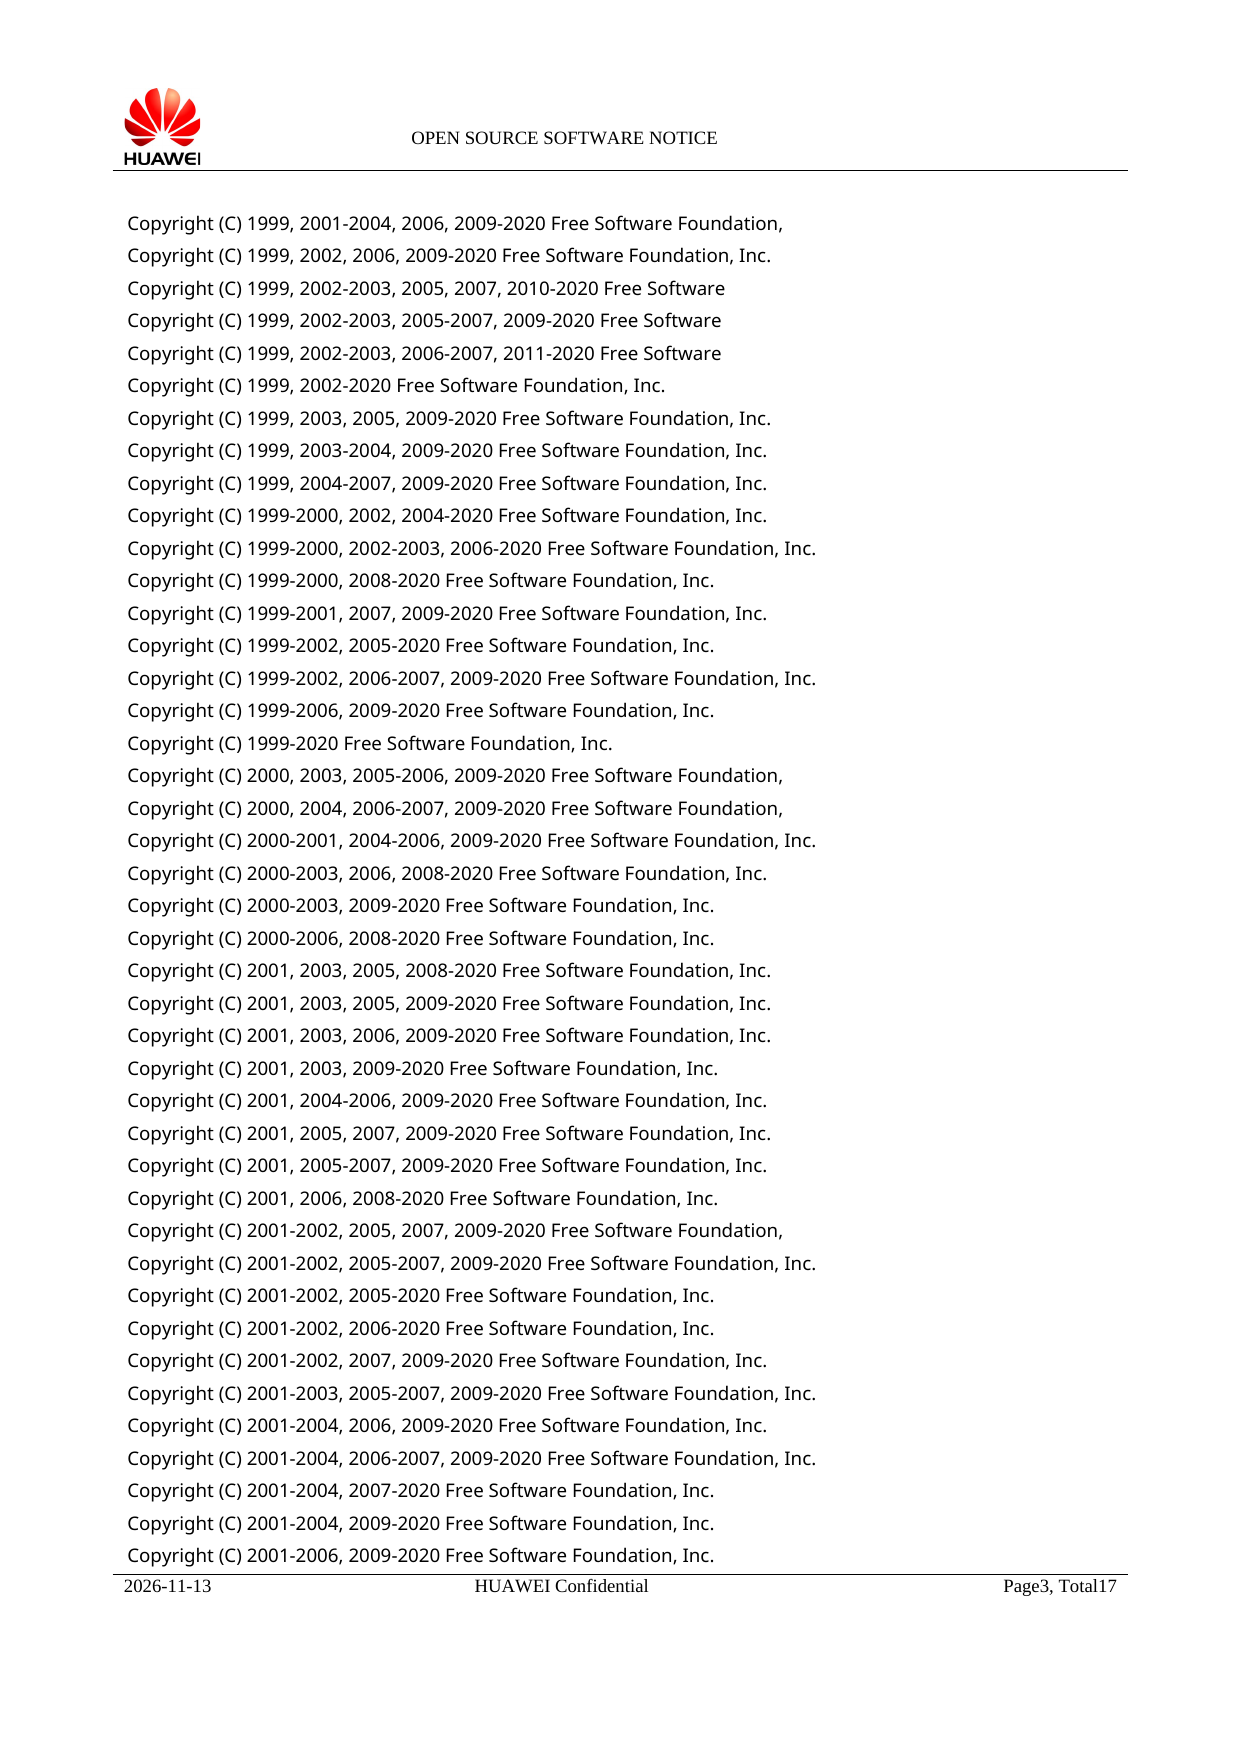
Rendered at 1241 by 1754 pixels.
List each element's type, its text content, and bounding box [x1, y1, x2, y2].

text Copyright (C) 2000-2006, 2008-2020 Free Software Foundation, Inc. [112, 921, 1128, 954]
text Copyright (C) 1999, 2003-2004, 2009-2020 Free Software Foundation, Inc. [112, 434, 1128, 466]
text Copyright (C) 1999, 2004-2007, 2009-2020 Free Software Foundation, Inc. [112, 466, 1128, 499]
text Copyright (C) 1999, 2002-2003, 2005, 2007, 2010-2020 Free Software [112, 271, 1128, 304]
text Copyright (C) 1999-2000, 2008-2020 Free Software Foundation, Inc. [112, 564, 1128, 596]
text Copyright (C) 2000, 2003, 2005-2006, 2009-2020 Free Software Foundation, [112, 759, 1128, 791]
picture [124, 88, 201, 165]
text Copyright (C) 2001, 2005, 2007, 2009-2020 Free Software Foundation, Inc. [112, 1116, 1128, 1149]
text Copyright (C) 2001, 2003, 2009-2020 Free Software Foundation, Inc. [112, 1051, 1128, 1084]
text Copyright (C) 2001, 2004-2006, 2009-2020 Free Software Foundation, Inc. [112, 1084, 1128, 1116]
text Copyright (C) 2001, 2003, 2005, 2009-2020 Free Software Foundation, Inc. [112, 986, 1128, 1019]
text Copyright (C) 1999, 2001-2004, 2006, 2009-2020 Free Software Foundation, [112, 206, 1128, 239]
text Copyright (C) 1999, 2003, 2005, 2009-2020 Free Software Foundation, Inc. [112, 401, 1128, 434]
text Copyright (C) 2001-2002, 2005, 2007, 2009-2020 Free Software Foundation, [112, 1214, 1128, 1246]
text Copyright (C) 1999-2020 Free Software Foundation, Inc. [112, 726, 1128, 759]
text Copyright (C) 2001-2004, 2006, 2009-2020 Free Software Foundation, Inc. [112, 1409, 1128, 1441]
text Copyright (C) 2001, 2005-2007, 2009-2020 Free Software Foundation, Inc. [112, 1149, 1128, 1181]
text Copyright (C) 1999-2002, 2005-2020 Free Software Foundation, Inc. [112, 629, 1128, 661]
text Copyright (C) 2001-2006, 2009-2020 Free Software Foundation, Inc. [112, 1539, 1128, 1571]
text Copyright (C) 1999-2000, 2002-2003, 2006-2020 Free Software Foundation, Inc. [112, 531, 1128, 564]
text Copyright (C) 2001-2004, 2006-2007, 2009-2020 Free Software Foundation, Inc. [112, 1441, 1128, 1474]
text Copyright (C) 1999-2001, 2007, 2009-2020 Free Software Foundation, Inc. [112, 596, 1128, 629]
text Copyright (C) 2001-2004, 2009-2020 Free Software Foundation, Inc. [112, 1506, 1128, 1539]
text Copyright (C) 1999, 2002-2003, 2005-2007, 2009-2020 Free Software [112, 304, 1128, 336]
text Copyright (C) 1999-2000, 2002, 2004-2020 Free Software Foundation, Inc. [112, 499, 1128, 531]
text Copyright (C) 2000, 2004, 2006-2007, 2009-2020 Free Software Foundation, [112, 791, 1128, 824]
text Copyright (C) 1999, 2002-2003, 2006-2007, 2011-2020 Free Software [112, 336, 1128, 369]
text Copyright (C) 2001, 2003, 2005, 2008-2020 Free Software Foundation, Inc. [112, 954, 1128, 986]
text Copyright (C) 2001-2003, 2005-2007, 2009-2020 Free Software Foundation, Inc. [112, 1376, 1128, 1409]
text Copyright (C) 1999, 2002, 2006, 2009-2020 Free Software Foundation, Inc. [112, 239, 1128, 271]
text Copyright (C) 2001, 2006, 2008-2020 Free Software Foundation, Inc. [112, 1181, 1128, 1214]
text Copyright (C) 1999-2002, 2006-2007, 2009-2020 Free Software Foundation, Inc. [112, 661, 1128, 694]
text Copyright (C) 1999, 2002-2020 Free Software Foundation, Inc. [112, 369, 1128, 401]
text Copyright (C) 2001-2002, 2007, 2009-2020 Free Software Foundation, Inc. [112, 1344, 1128, 1376]
text Copyright (C) 2001, 2003, 2006, 2009-2020 Free Software Foundation, Inc. [112, 1019, 1128, 1051]
text Copyright (C) 2001-2002, 2005-2007, 2009-2020 Free Software Foundation, Inc. [112, 1246, 1128, 1279]
text Copyright (C) 2001-2002, 2005-2020 Free Software Foundation, Inc. [112, 1279, 1128, 1311]
text Copyright (C) 2001-2004, 2007-2020 Free Software Foundation, Inc. [112, 1474, 1128, 1506]
text Copyright (C) 2001-2002, 2006-2020 Free Software Foundation, Inc. [112, 1311, 1128, 1344]
text Copyright (C) 2000-2001, 2004-2006, 2009-2020 Free Software Foundation, Inc. [112, 824, 1128, 856]
text Copyright (C) 2000-2003, 2009-2020 Free Software Foundation, Inc. [112, 889, 1128, 921]
text Copyright (C) 1999-2006, 2009-2020 Free Software Foundation, Inc. [112, 694, 1128, 726]
text Copyright (C) 2000-2003, 2006, 2008-2020 Free Software Foundation, Inc. [112, 856, 1128, 889]
